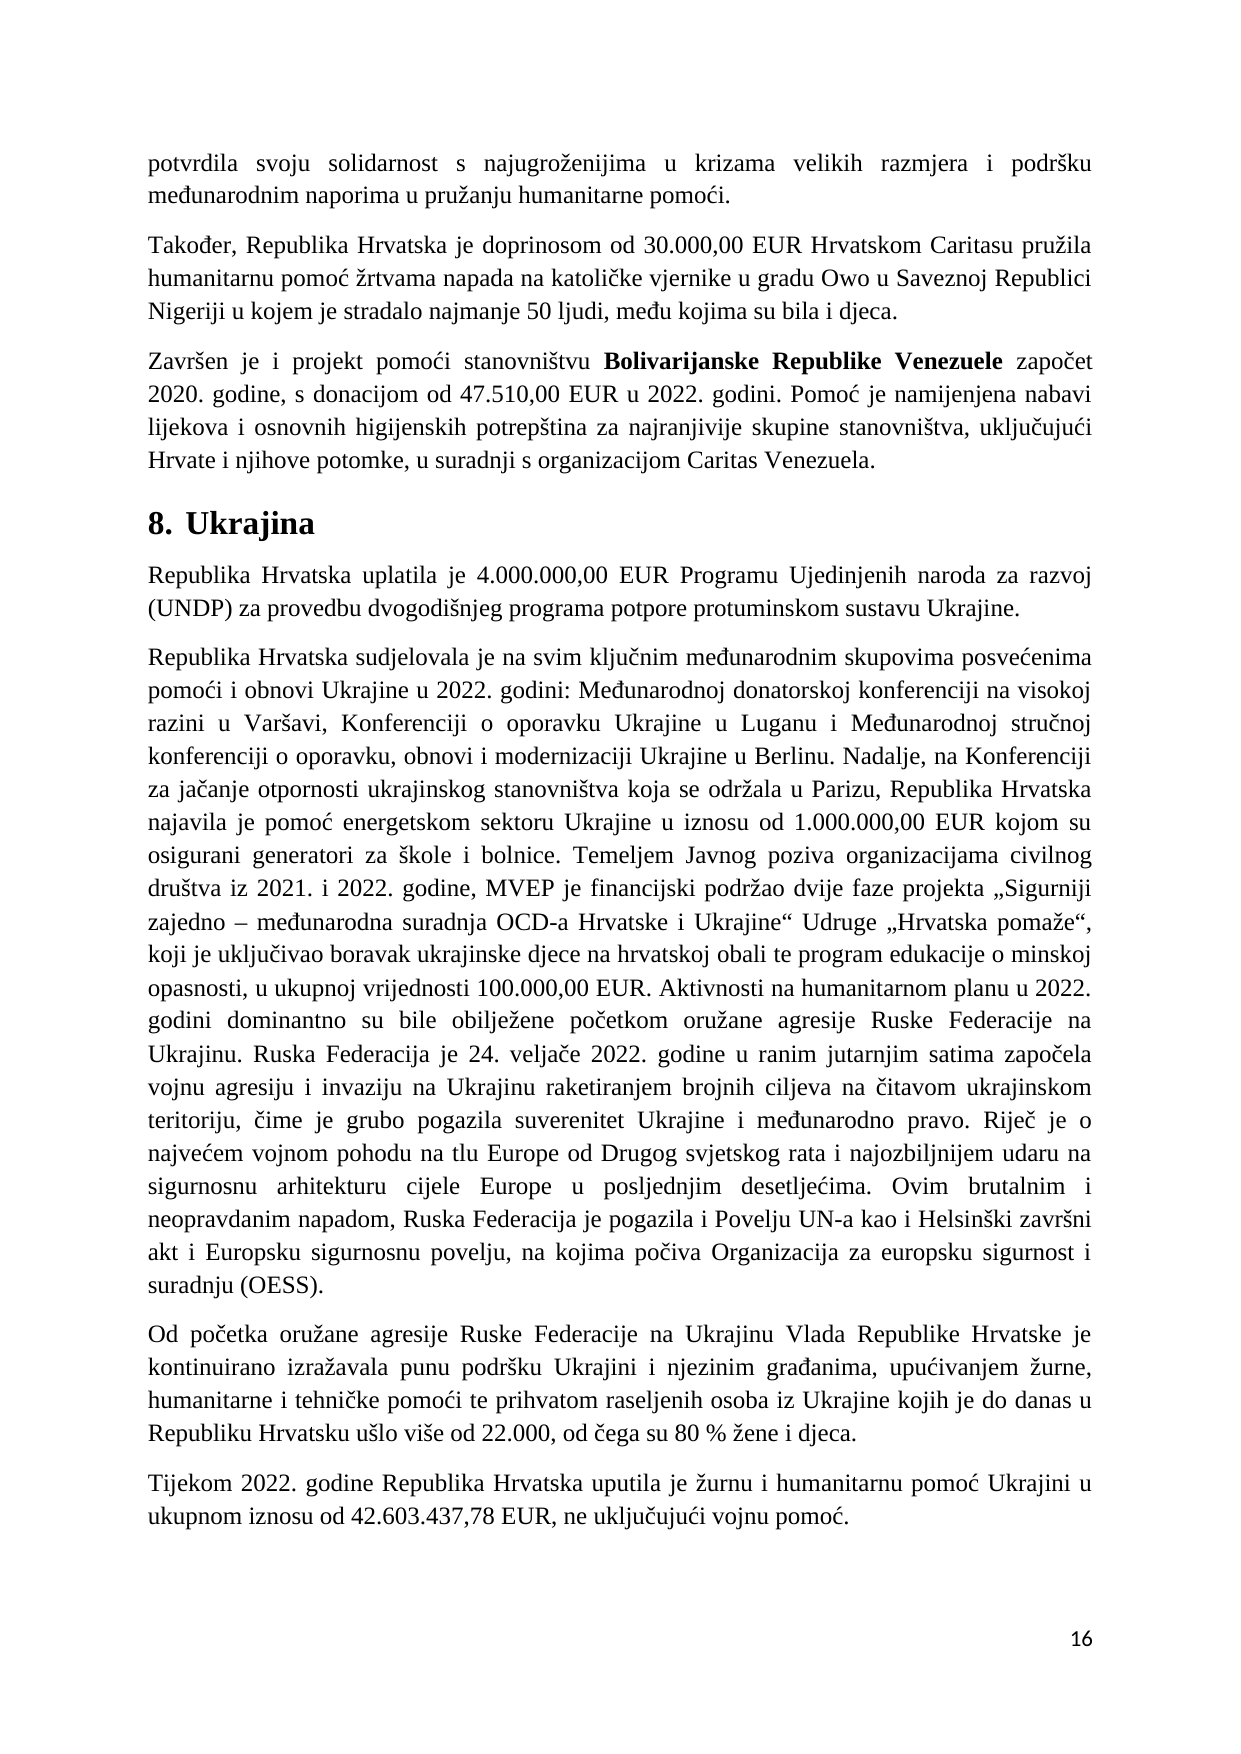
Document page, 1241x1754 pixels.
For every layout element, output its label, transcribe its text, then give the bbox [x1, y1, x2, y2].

list Ukrajina [148, 503, 1093, 541]
text Završen je i projekt pomoći stanovništvu Bolivarijanske Republike Venezuele započet 2020. godine, s donacijom od 47.510,00 EUR u 2022. godini. Pomoć je namijenjena nabavi lijekova i osnovnih higijenskih potrepština za najranjivije skupine stanovništva, uključujući Hrvate i njihove potomke, u suradnji s organizacijom Caritas Venezuela. [148, 346, 1093, 474]
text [148, 148, 1093, 209]
text Republika Hrvatska uplatila je 4.000.000,00 EUR Programu Ujedinjenih naroda za razvoj (UNDP) za provedbu dvogodišnjeg programa potpore protuminskom sustavu Ukrajine. [148, 560, 1093, 621]
text Republika Hrvatska sudjelovala je na svim ključnim međunarodnim skupovima posvećenima pomoći i obnovi Ukrajine u 2022. godini: Međunarodnoj donatorskoj konferenciji na visokoj razini u Varšavi, Konferenciji o oporavku Ukrajine u Luganu i Međunarodnoj stručnoj konferenciji o oporavku, obnovi i modernizaciji Ukrajine u Berlinu. Nadalje, na Konferenciji za jačanje otpornosti ukrajinskog stanovništva koja se održala u Parizu, Republika Hrvatska najavila je pomoć energetskom sektoru Ukrajine u iznosu od 1.000.000,00 EUR kojom su osigurani generatori za škole i bolnice. Temeljem Javnog poziva organizacijama civilnog društva iz 2021. i 2022. godine, MVEP je financijski podržao dvije faze projekta „Sigurniji zajedno – međunarodna suradnja OCD-a Hrvatske i Ukrajine“ Udruge „Hrvatska pomaže“, koji je uključivao boravak ukrajinske djece na hrvatskoj obali te program edukacije o minskoj opasnosti, u ukupnoj vrijednosti 100.000,00 EUR. Aktivnosti na humanitarnom planu u 2022. godini dominantno su bile obilježene početkom oružane agresije Ruske Federacije na Ukrajinu. Ruska Federacija je 24. veljače 2022. godine u ranim jutarnjim satima započela vojnu agresiju i invaziju na Ukrajinu raketiranjem brojnih ciljeva na čitavom ukrajinskom teritoriju, čime je grubo pogazila suverenitet Ukrajine i međunarodno pravo. Riječ je o najvećem vojnom pohodu na tlu Europe od Drugog svjetskog rata i najozbiljnijem udaru na sigurnosnu arhitekturu cijele Europe u posljednjim desetljećima. Ovim brutalnim i neopravdanim napadom, Ruska Federacija je pogazila i Povelju UN-a kao i Helsinški završni akt i Europsku sigurnosnu povelju, na kojima počiva Organizacija za europsku sigurnost i suradnju (OESS). [148, 642, 1093, 1298]
text Tijekom 2022. godine Republika Hrvatska uputila je žurnu i humanitarnu pomoć Ukrajini u ukupnom iznosu od 42.603.437,78 EUR, ne uključujući vojnu pomoć. [148, 1468, 1093, 1530]
text Također, Republika Hrvatska je doprinosom od 30.000,00 EUR Hrvatskom Caritasu pružila humanitarnu pomoć žrtvama napada na katoličke vjernike u gradu Owo u Saveznoj Republici Nigeriji u kojem je stradalo najmanje 50 ljudi, među kojima su bila i djeca. [148, 230, 1093, 325]
text Od početka oružane agresije Ruske Federacije na Ukrajinu Vlada Republike Hrvatske je kontinuirano izražavala punu podršku Ukrajini i njezinim građanima, upućivanjem žurne, humanitarne i tehničke pomoći te prihvatom raseljenih osoba iz Ukrajine kojih je do danas u Republiku Hrvatsku ušlo više od 22.000, od čega su 80 % žene i djeca. [148, 1319, 1093, 1447]
